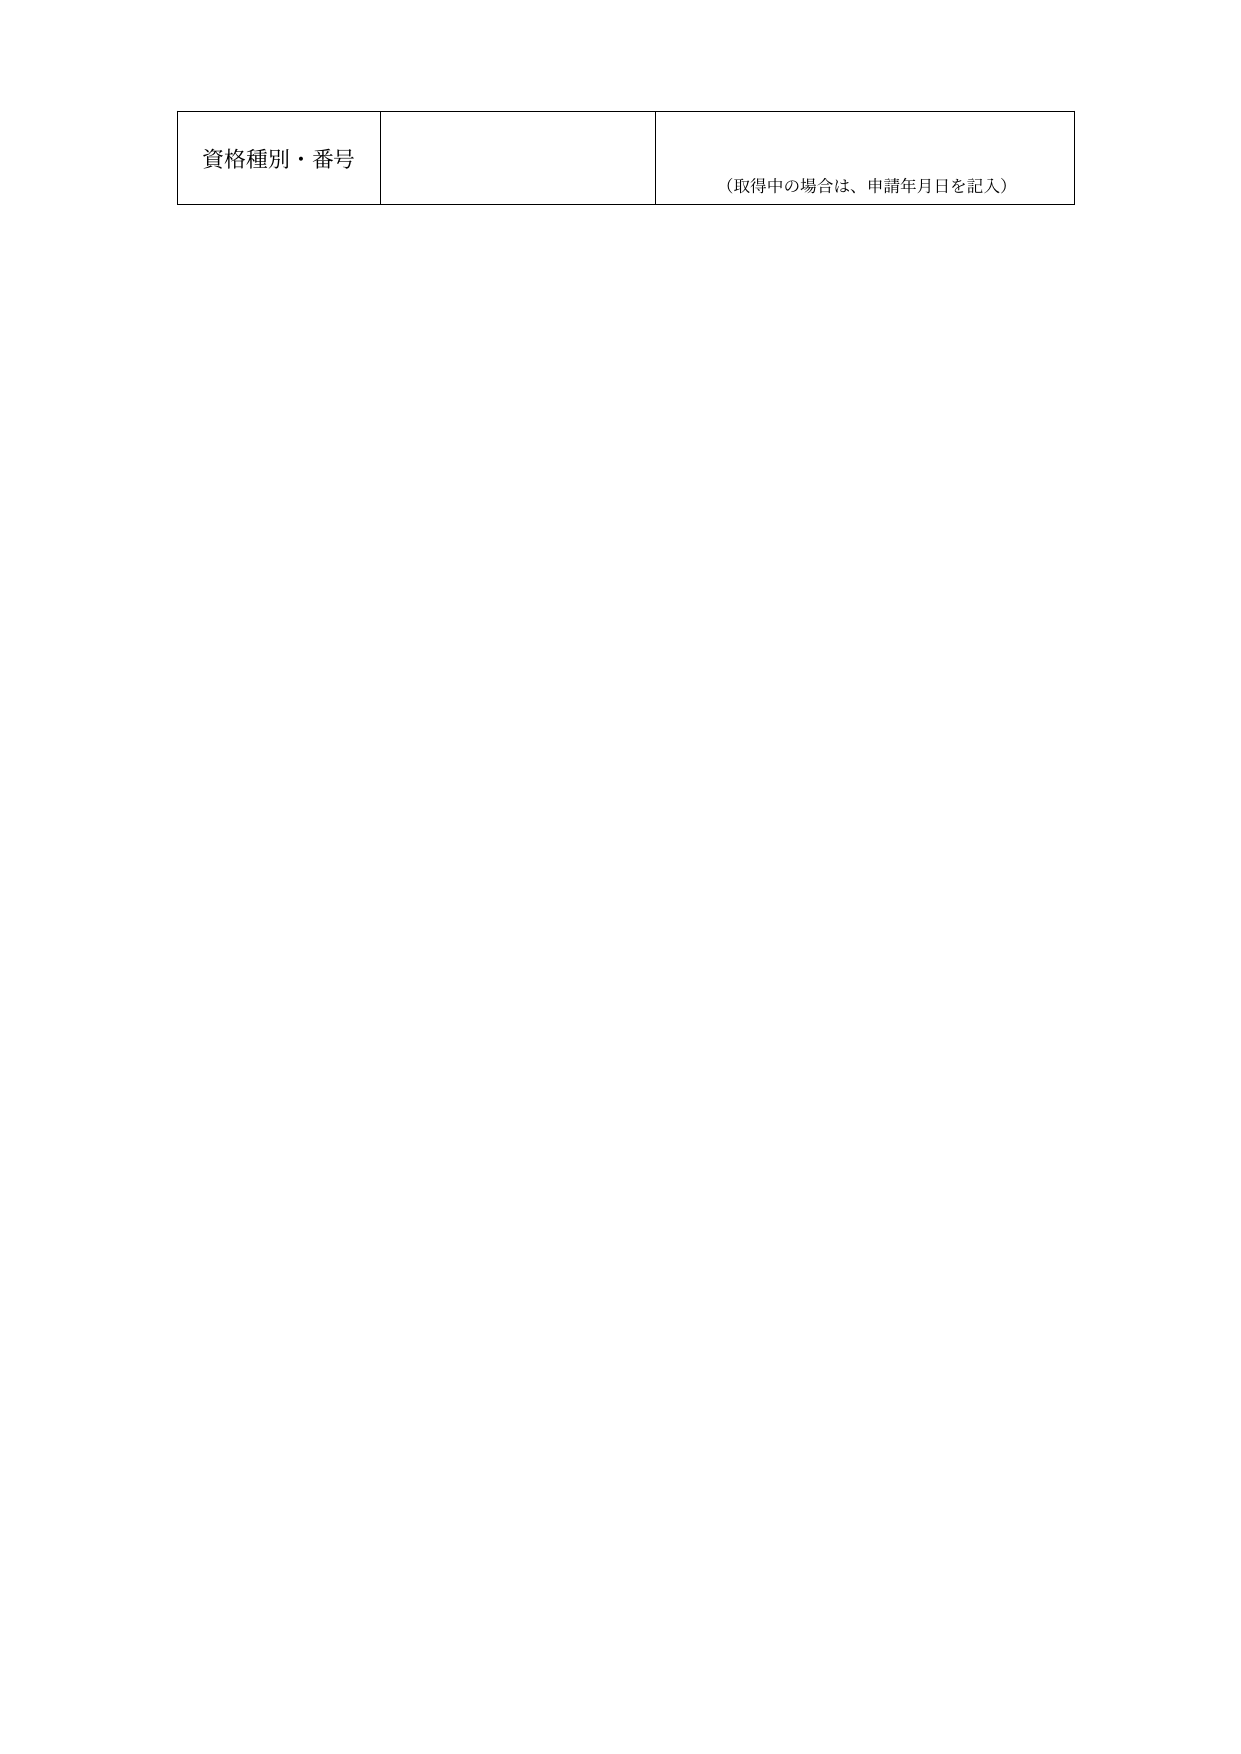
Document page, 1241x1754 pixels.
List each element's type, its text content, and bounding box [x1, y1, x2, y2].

table_cell 埼玉県入札参加 資格種別・番号 [178, 112, 380, 204]
table_cell [381, 112, 655, 204]
table_cell （取得中の場合は、申請年月日を記入） [656, 112, 1074, 204]
